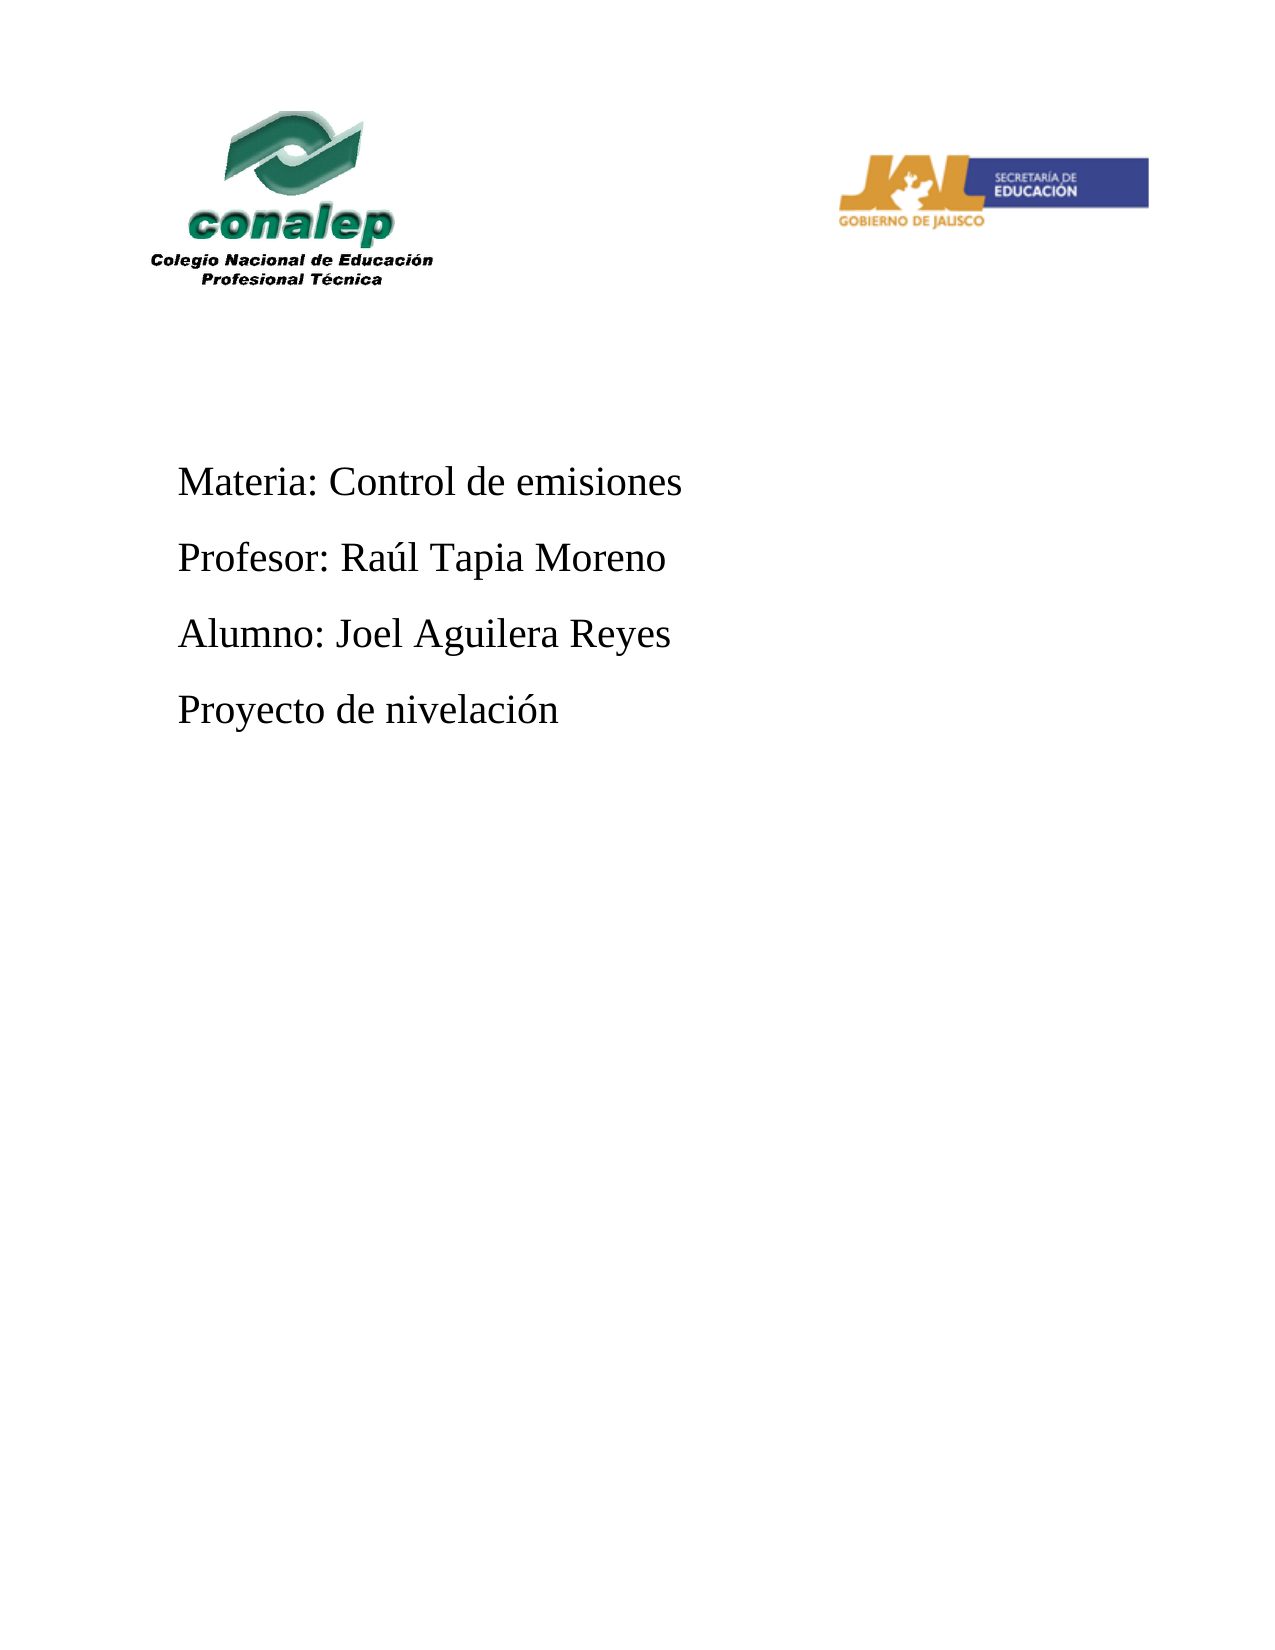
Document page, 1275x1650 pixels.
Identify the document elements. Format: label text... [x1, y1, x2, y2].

text Profesor: Raúl Tapia Moreno [177, 532, 1098, 580]
text Materia: Control de emisiones [177, 457, 1098, 504]
picture [839, 38, 1149, 348]
picture [139, 111, 439, 298]
text Alumno: Joel Aguilera Reyes [177, 608, 1098, 656]
text Proyecto de nivelación [177, 684, 1098, 732]
